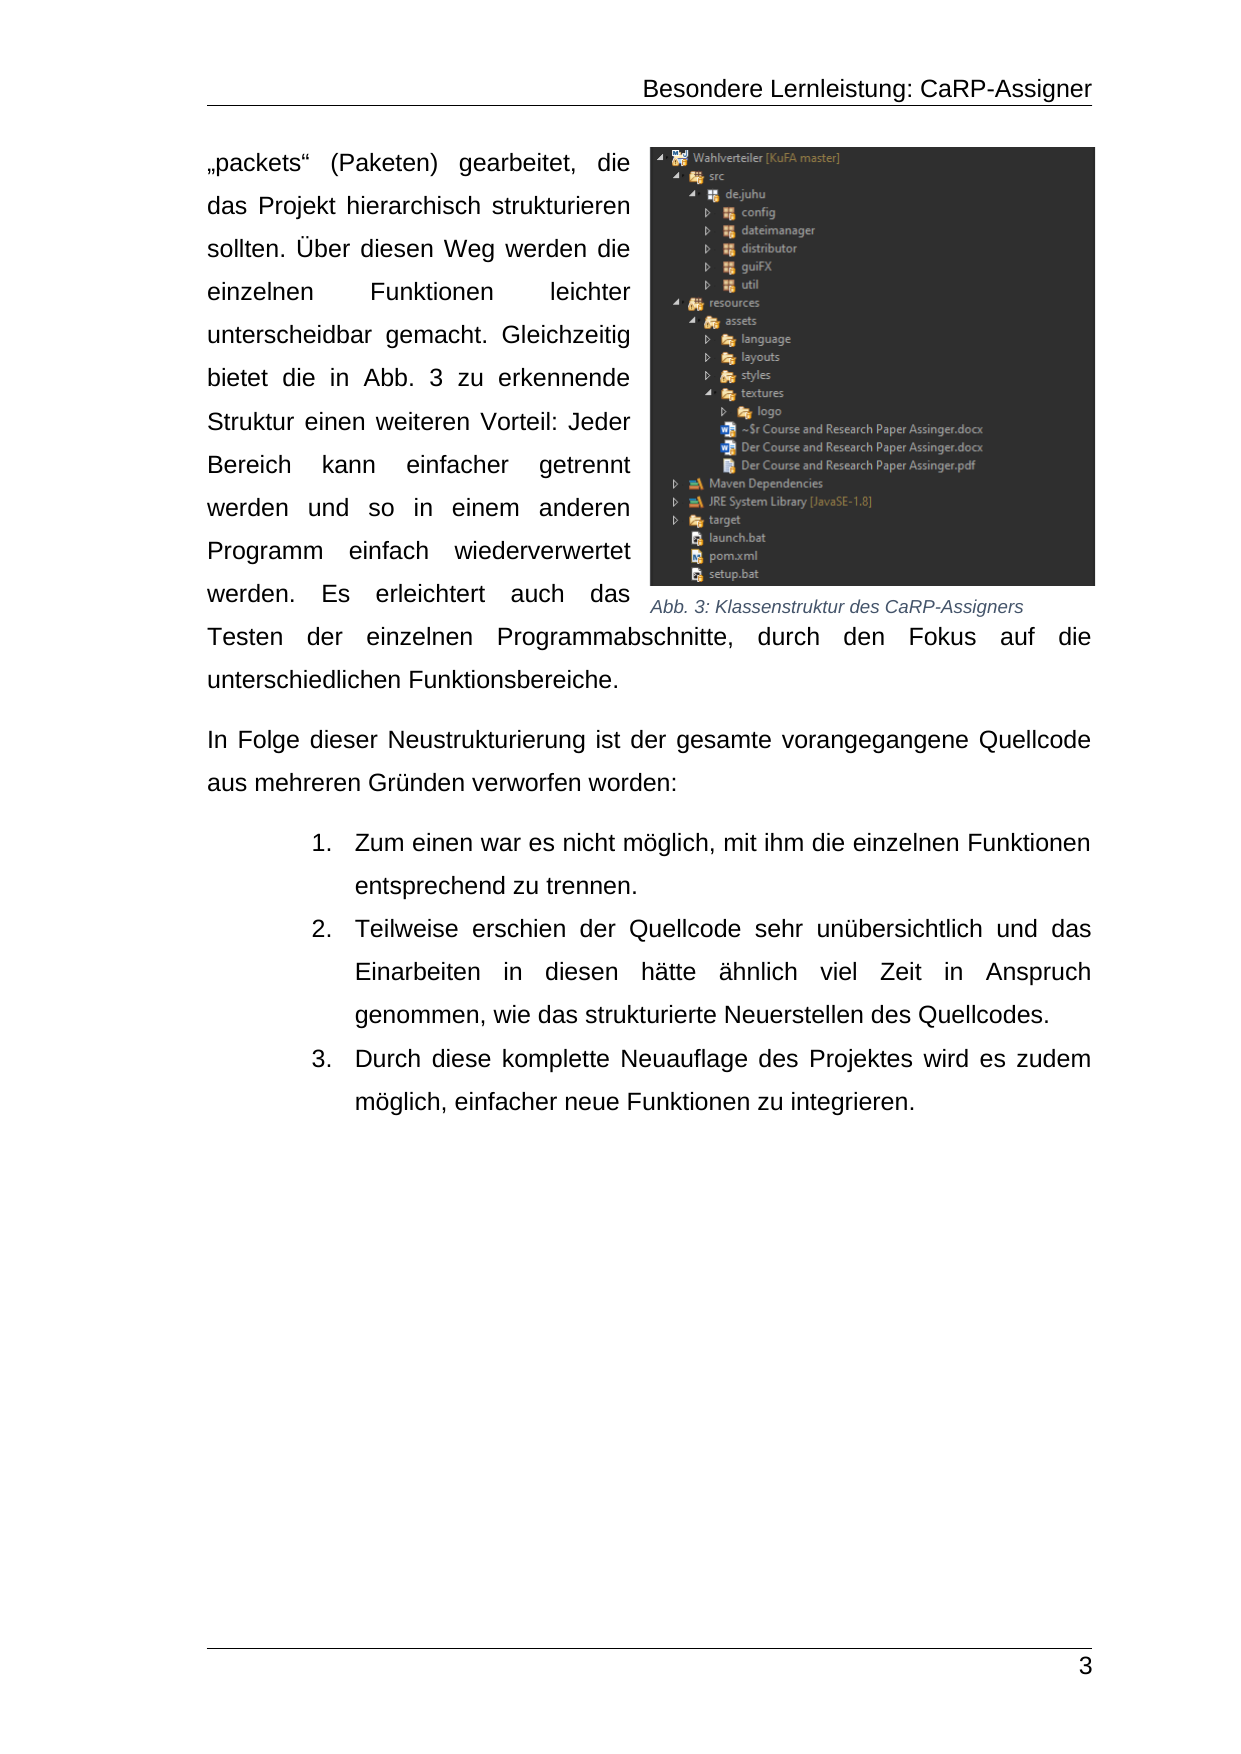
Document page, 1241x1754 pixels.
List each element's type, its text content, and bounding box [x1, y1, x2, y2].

text In Folge dieser Neustrukturierung ist der gesamte vorangegangene Quellcode aus mehreren Gründen verworfen worden: [207, 725, 1092, 797]
list Durch diese komplette Neuauflage des Projektes wird es zudem möglich, einfacher neue Funktionen zu integrieren. [311, 1043, 1092, 1115]
list Teilweise erschien der Quellcode sehr unübersichtlich und das Einarbeiten in diesen hätte ähnlich viel Zeit in Anspruch genommen, wie das strukturierte Neuerstellen des Quellcodes. [311, 914, 1092, 1029]
picture [649, 147, 1096, 586]
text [207, 148, 1092, 694]
list Zum einen war es nicht möglich, mit ihm die einzelnen Funktionen entsprechend zu trennen. [311, 828, 1092, 900]
